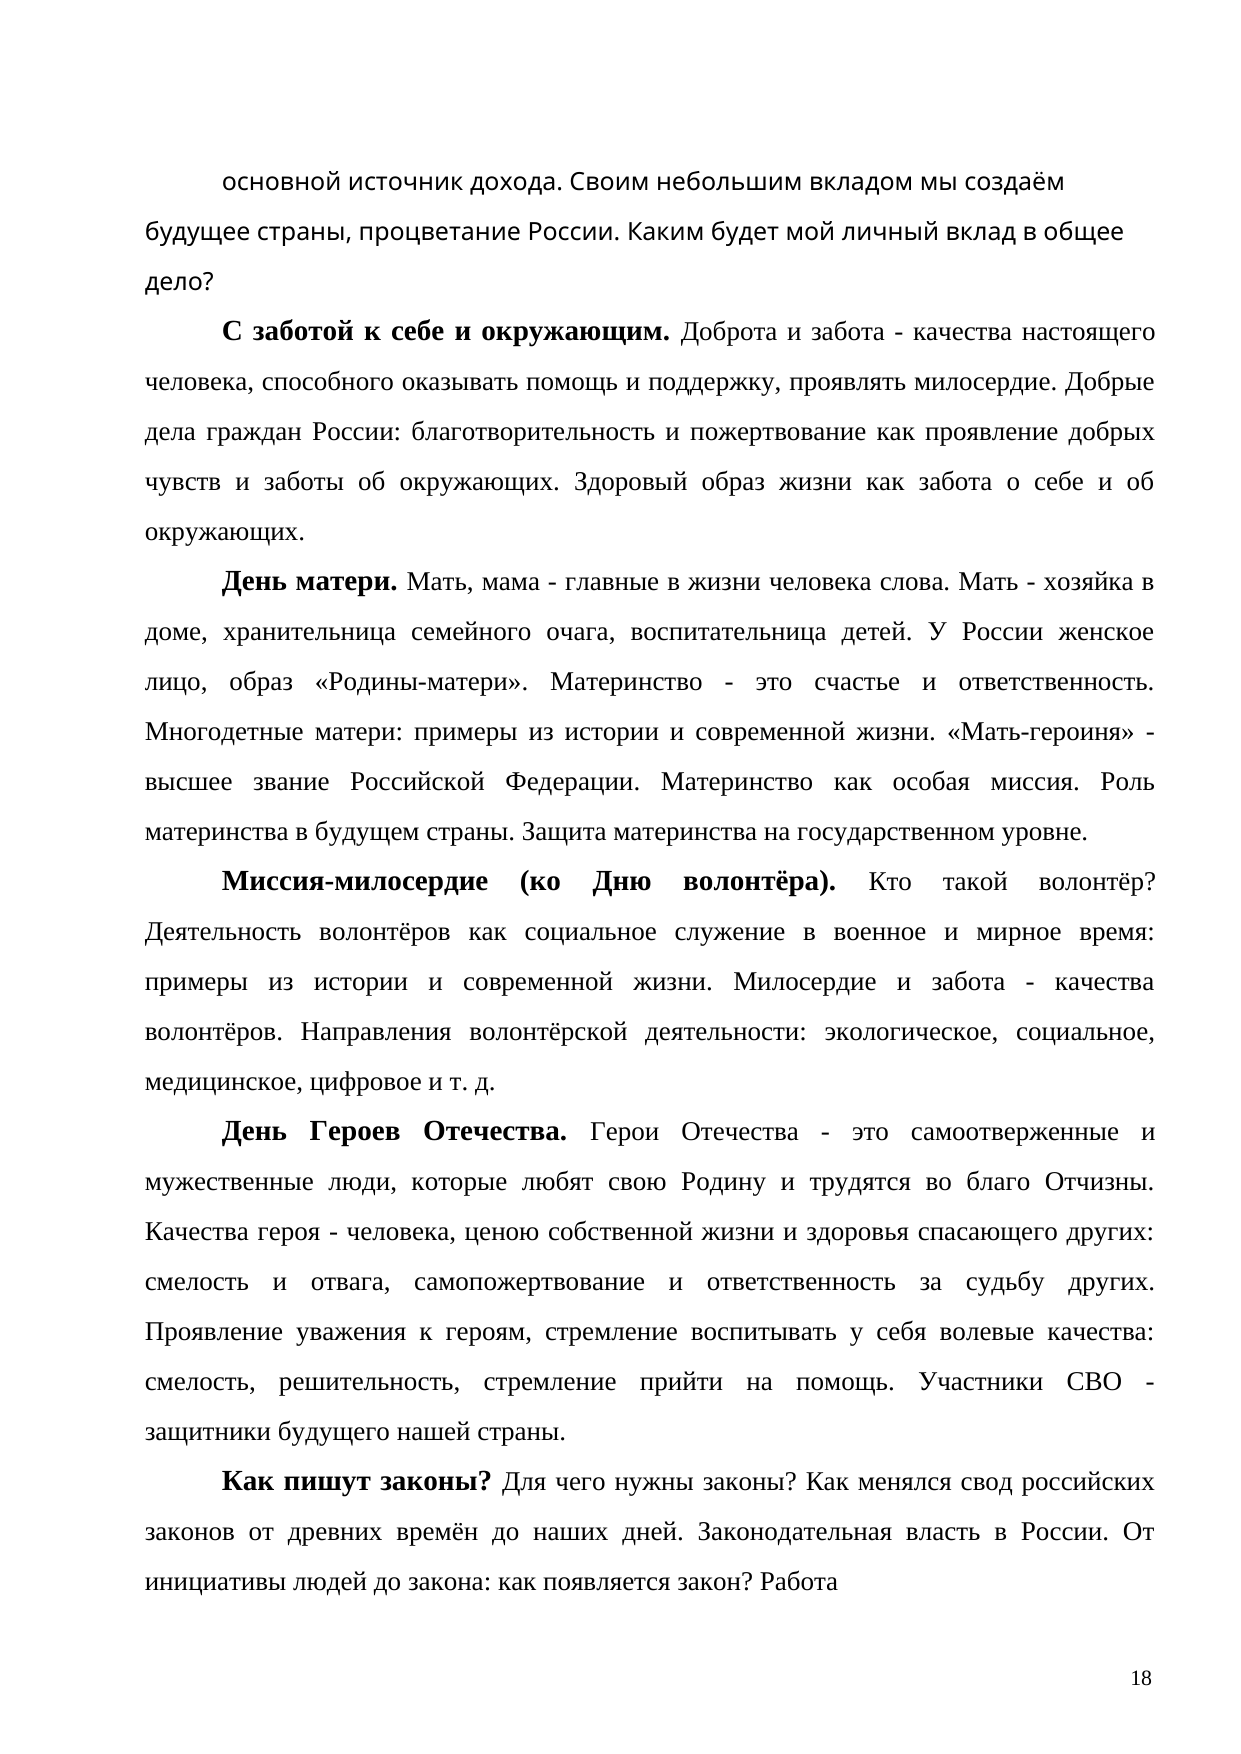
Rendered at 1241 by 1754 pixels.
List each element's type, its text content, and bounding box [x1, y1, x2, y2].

text Миссия-милосердие (ко Дню волонтёра). Кто такой волонтёр? Деятельность волонтёров как социальное служение в военное и мирное время: примеры из истории и современной жизни. Милосердие и забота - качества волонтёров. Направления волонтёрской деятельности: экологическое, социальное, медицинское, цифровое и т. д. [144, 850, 1156, 1100]
text День матери. Мать, мама - главные в жизни человека слова. Мать - хозяйка в доме, хранительница семейного очага, воспитательница детей. У России женское лицо, образ «Родины-матери». Материнство - это счастье и ответственность. Многодетные матери: примеры из истории и современной жизни. «Мать-героиня» - высшее звание Российской Федерации. Материнство как особая миссия. Роль материнства в будущем страны. Защита материнства на государственном уровне. [144, 550, 1156, 850]
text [144, 1450, 1156, 1600]
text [144, 150, 1156, 300]
text С заботой к себе и окружающим. Доброта и забота - качества настоящего человека, способного оказывать помощь и поддержку, проявлять милосердие. Добрые дела граждан России: благотворительность и пожертвование как проявление добрых чувств и заботы об окружающих. Здоровый образ жизни как забота о себе и об окружающих. [144, 300, 1156, 550]
text День Героев Отечества. Герои Отечества - это самоотверженные и мужественные люди, которые любят свою Родину и трудятся во благо Отчизны. Качества героя - человека, ценою собственной жизни и здоровья спасающего других: смелость и отвага, самопожертвование и ответственность за судьбу других. Проявление уважения к героям, стремление воспитывать у себя волевые качества: смелость, решительность, стремление прийти на помощь. Участники СВО - защитники будущего нашей страны. [144, 1100, 1156, 1450]
